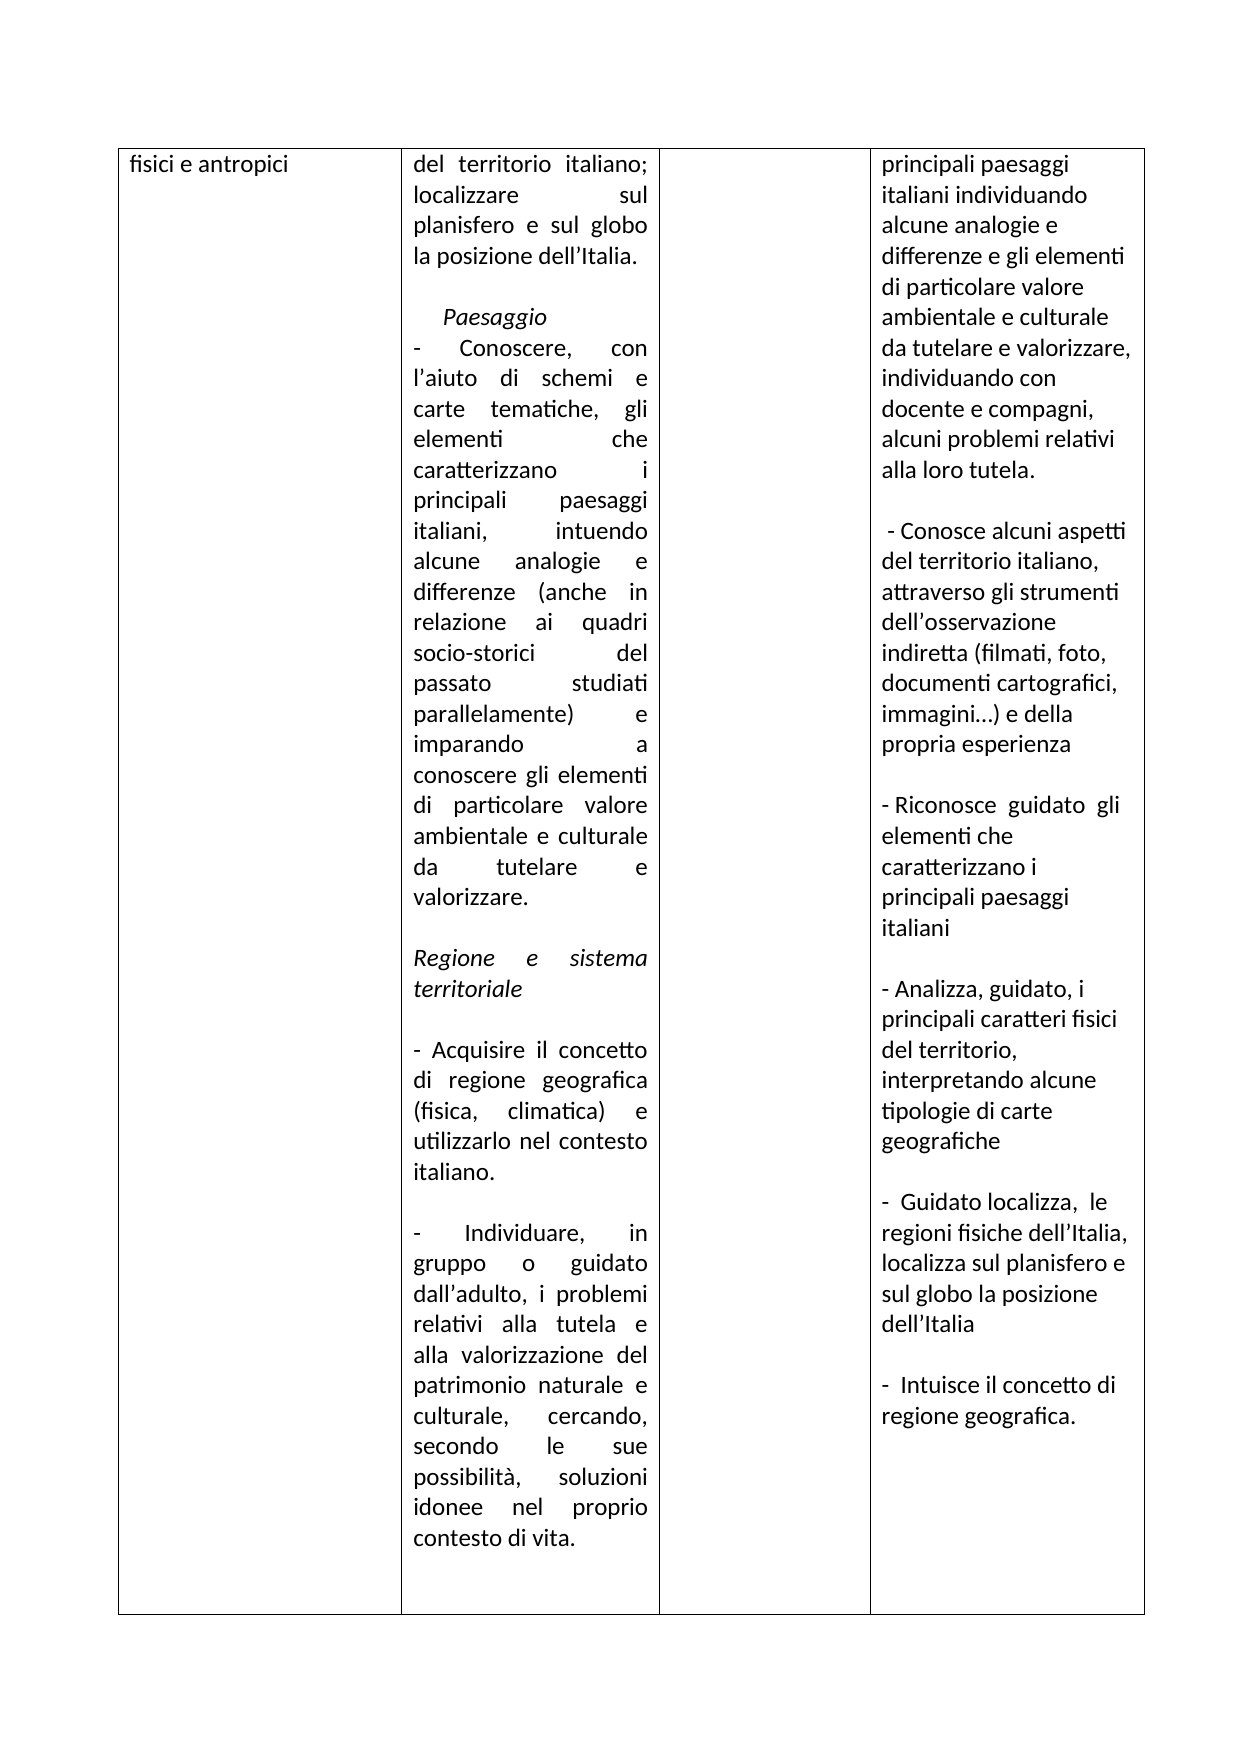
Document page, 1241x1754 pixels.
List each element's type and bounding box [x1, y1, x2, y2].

table_cell [660, 149, 870, 1614]
table_cell [871, 149, 1144, 1614]
table_cell [402, 149, 659, 1614]
table_cell [119, 149, 401, 1614]
